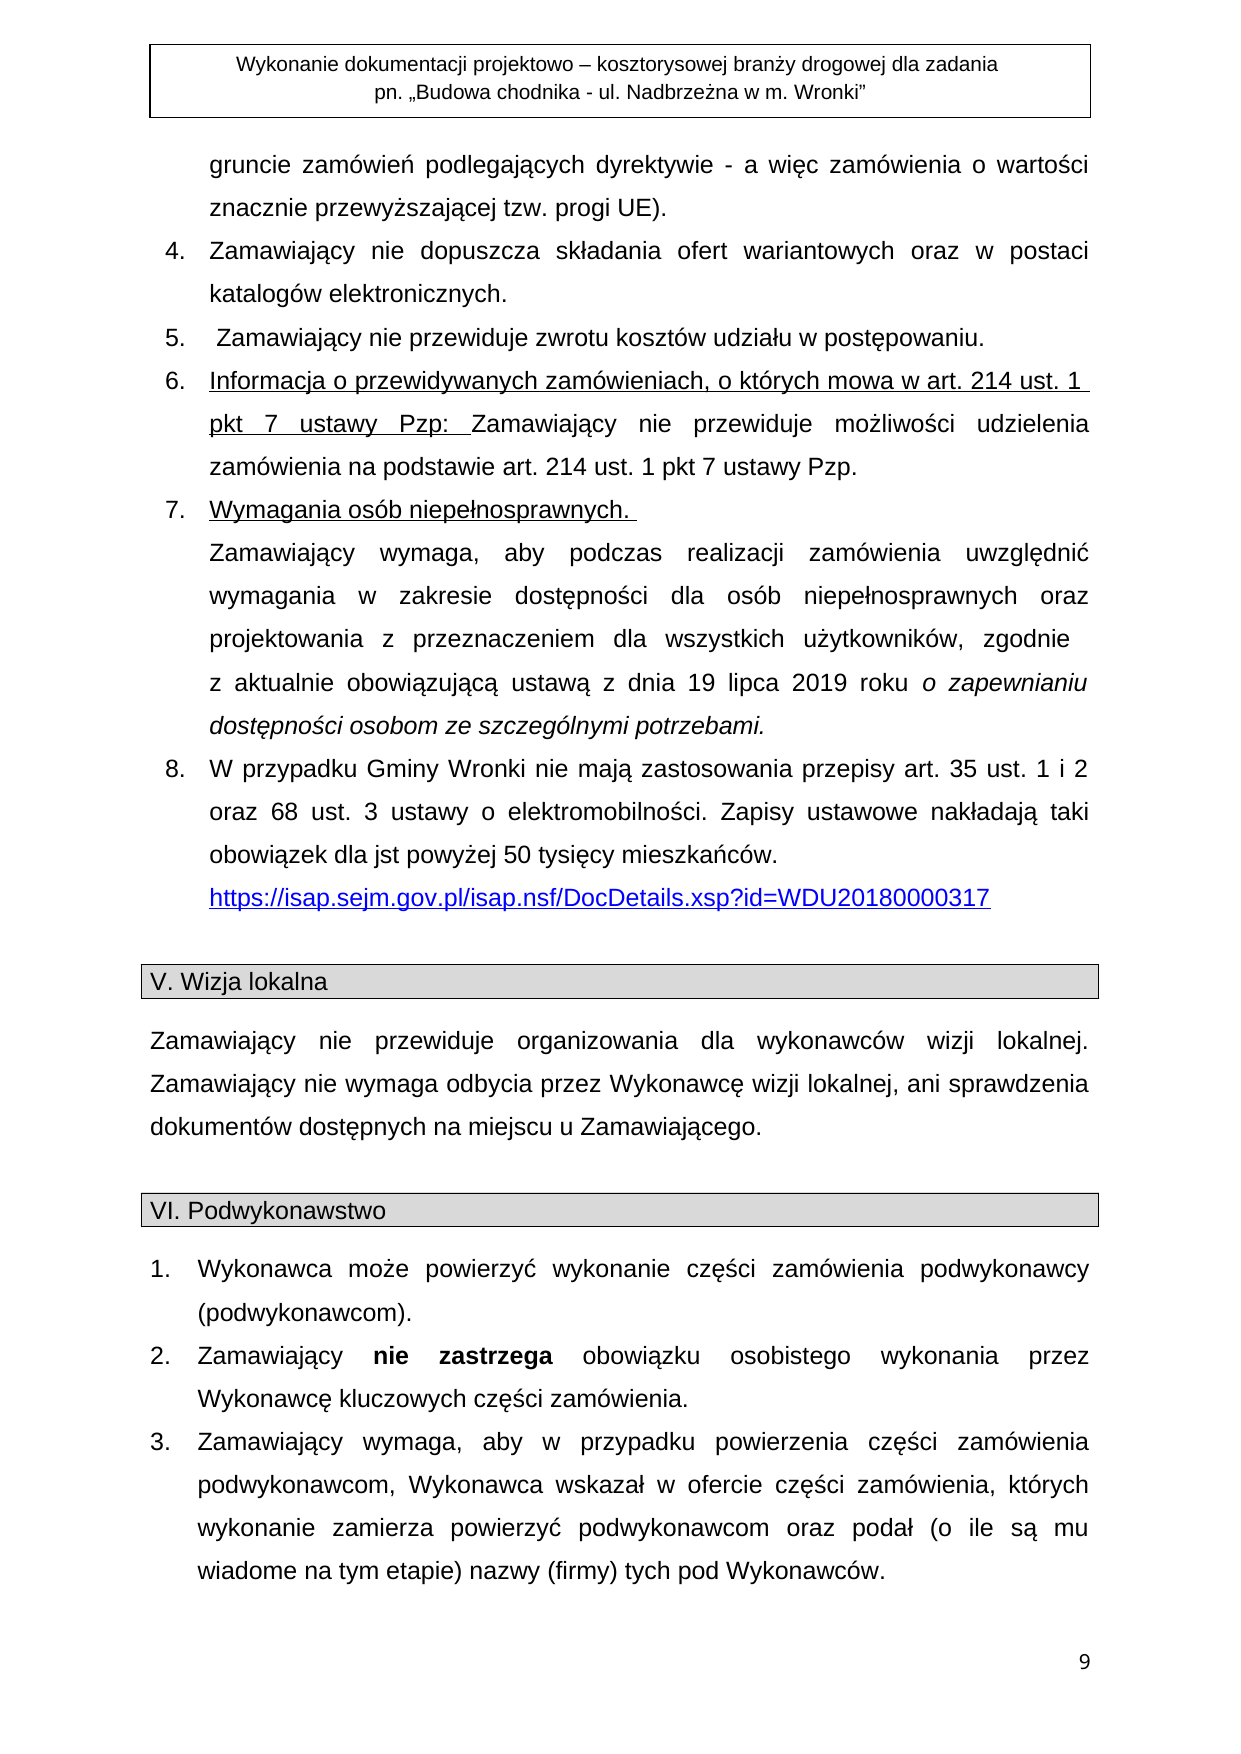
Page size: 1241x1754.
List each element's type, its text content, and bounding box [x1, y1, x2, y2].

list Wykonawca może powierzyć wykonanie części zamówienia podwykonawcy (podwykonawcom). [150, 1254, 1090, 1326]
list Informacja o przewidywanych zamówieniach, o których mowa w art. 214 ust. 1 pkt 7 ustawy Pzp: Zamawiający nie przewiduje możliwości udzielenia zamówienia na podstawie art. 214 ust. 1 pkt 7 ustawy Pzp. [165, 366, 1090, 481]
list Zamawiający nie zastrzega obowiązku osobistego wykonania przez Wykonawcę kluczowych części zamówienia. [150, 1341, 1090, 1412]
list Wymagania osób niepełnosprawnych. [165, 495, 1090, 524]
subtitle VI. Podwykonawstwo [142, 1194, 1098, 1226]
text Zamawiający nie przewiduje organizowania dla wykonawców wizji lokalnej. Zamawiający nie wymaga odbycia przez Wykonawcę wizji lokalnej, ani sprawdzenia dokumentów dostępnych na miejscu u Zamawiającego. [150, 1026, 1090, 1141]
list Zamawiający nie przewiduje zwrotu kosztów udziału w postępowaniu. [165, 322, 1090, 351]
text Zamawiający wymaga, aby podczas realizacji zamówienia uwzględnić wymagania w zakresie dostępności dla osób niepełnosprawnych oraz projektowania z przeznaczeniem dla wszystkich użytkowników, zgodnie z aktualnie obowiązującą ustawą z dnia 19 lipca 2019 roku o zapewnianiu dostępności osobom ze szczególnymi potrzebami. [209, 538, 1090, 739]
list Zamawiający nie dopuszcza składania ofert wariantowych oraz w postaci katalogów elektronicznych. [165, 236, 1090, 308]
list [209, 150, 1090, 222]
text https://isap.sejm.gov.pl/isap.nsf/DocDetails.xsp?id=WDU20180000317 [209, 883, 1090, 912]
list Zamawiający wymaga, aby w przypadku powierzenia części zamówienia podwykonawcom, Wykonawca wskazał w ofercie części zamówienia, których wykonanie zamierza powierzyć podwykonawcom oraz podał (o ile są mu wiadome na tym etapie) nazwy (firmy) tych pod Wykonawców. [150, 1427, 1090, 1585]
list W przypadku Gminy Wronki nie mają zastosowania przepisy art. 35 ust. 1 i 2 oraz 68 ust. 3 ustawy o elektromobilności. Zapisy ustawowe nakładają taki obowiązek dla jst powyżej 50 tysięcy mieszkańców. [165, 754, 1090, 869]
subtitle V. Wizja lokalna [142, 965, 1098, 998]
